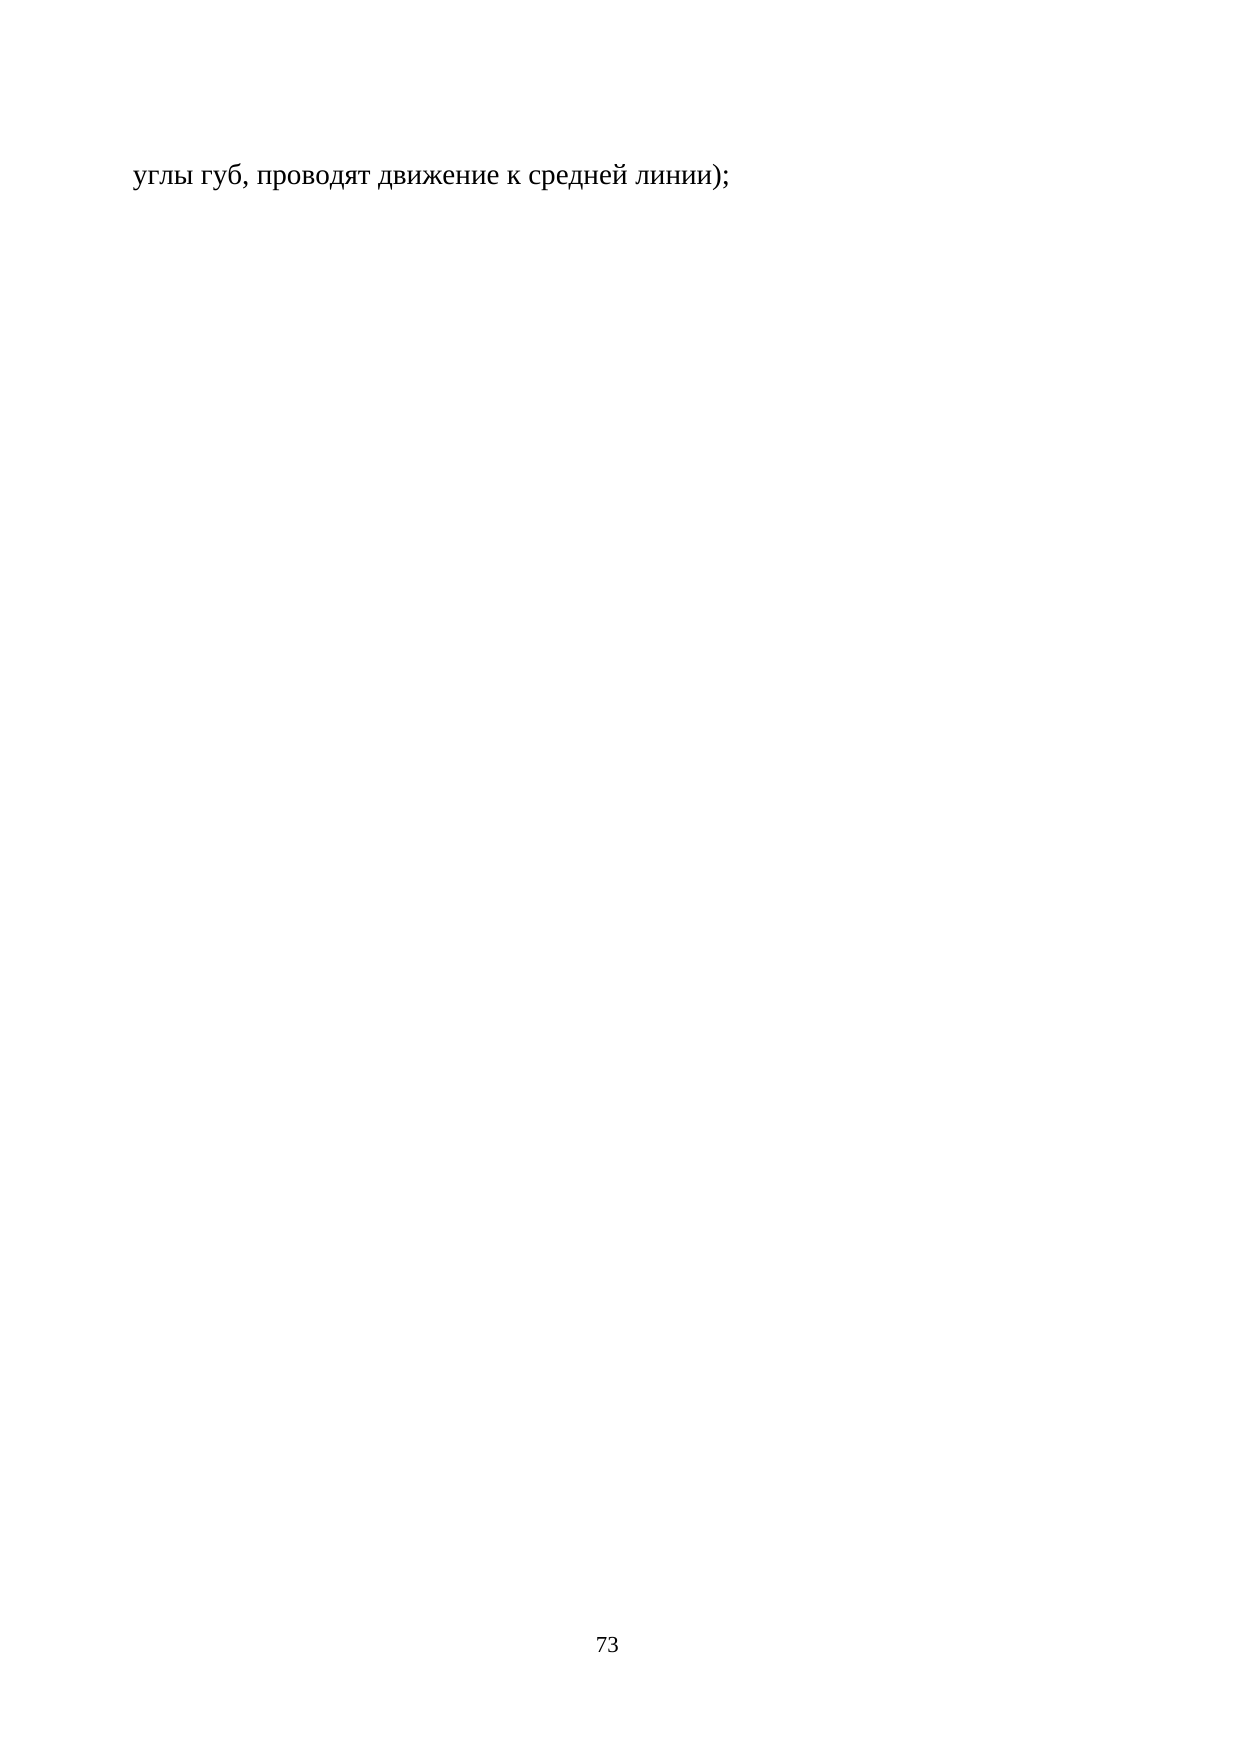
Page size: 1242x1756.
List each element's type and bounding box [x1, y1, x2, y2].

list [133, 158, 1097, 191]
